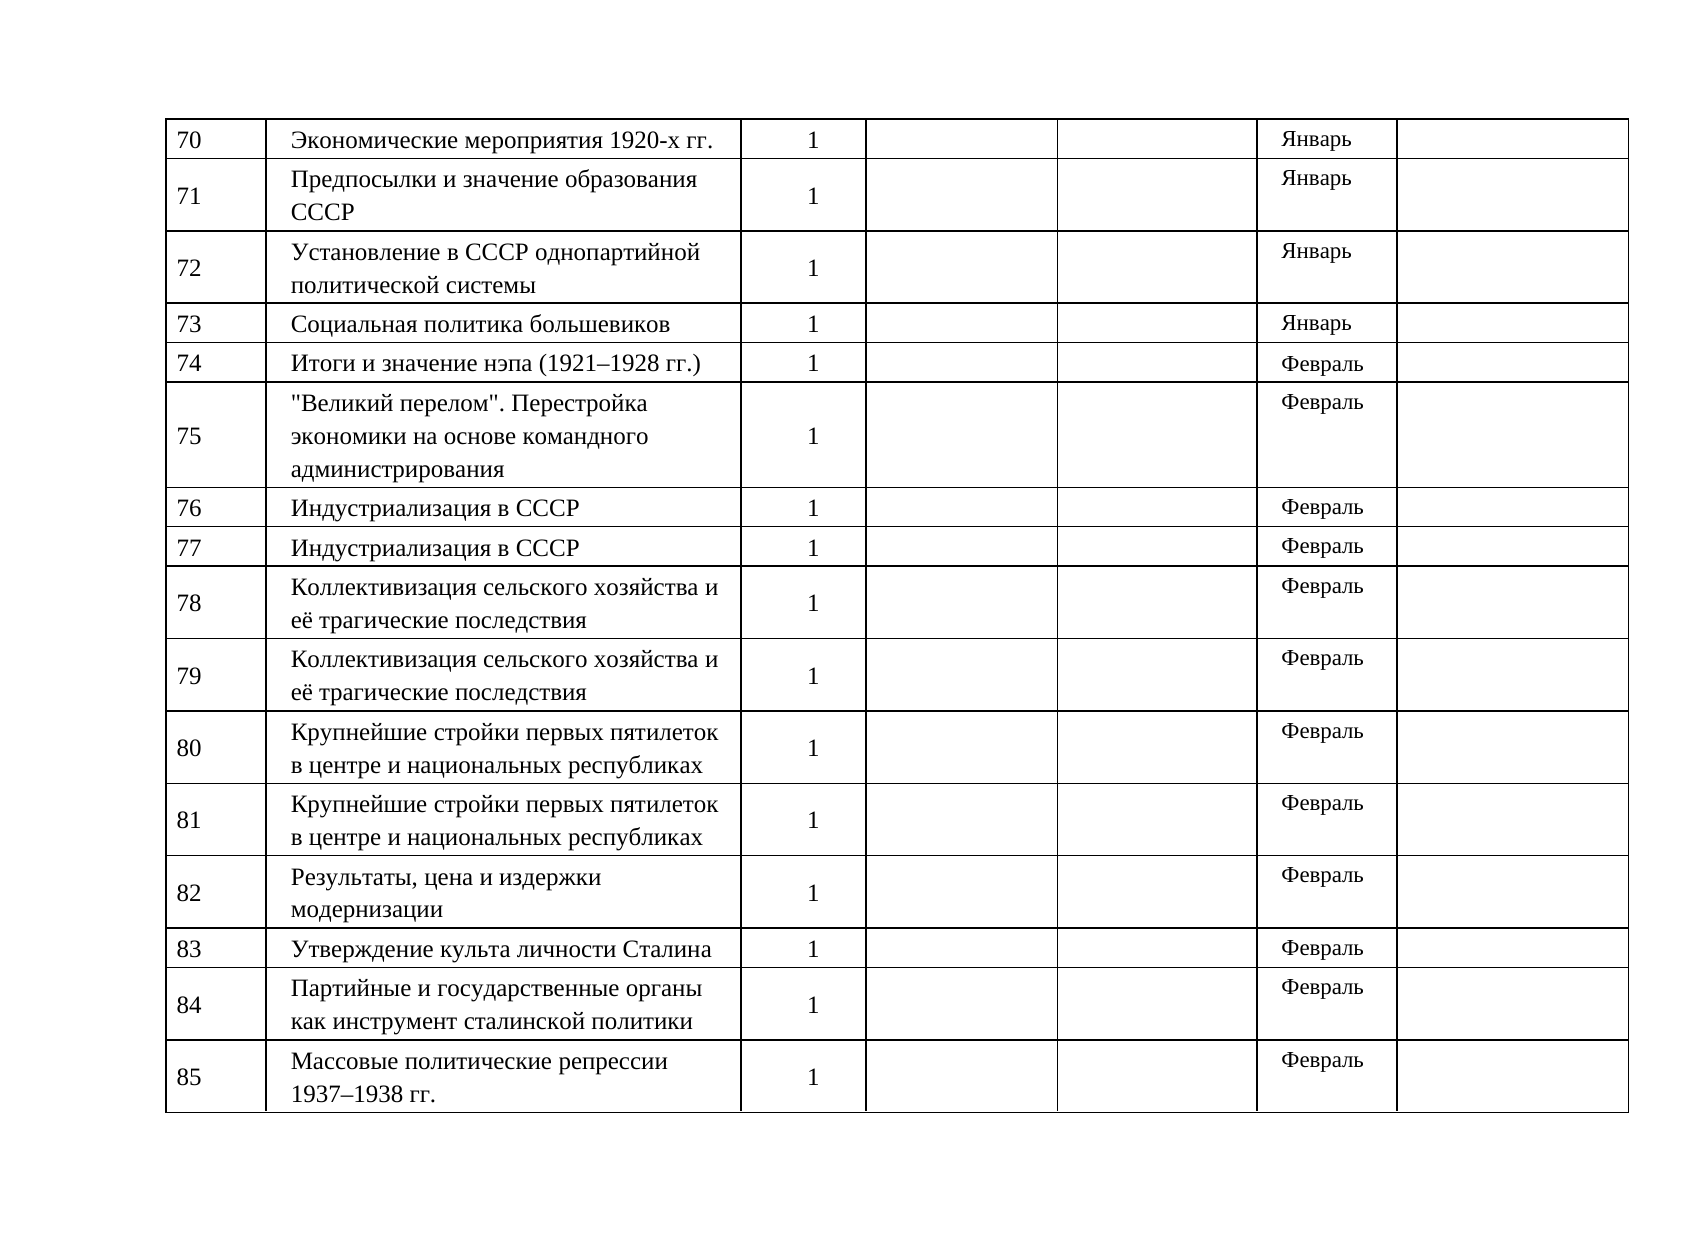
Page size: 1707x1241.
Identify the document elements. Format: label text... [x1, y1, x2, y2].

table_cell [867, 488, 1057, 526]
table_cell [867, 856, 1057, 927]
table_cell 80 [167, 712, 265, 782]
table_cell 84 [167, 968, 265, 1039]
table_cell 78 [167, 567, 265, 638]
table_cell [1058, 639, 1256, 710]
table_cell Февраль [1258, 343, 1396, 381]
table_cell [1058, 856, 1256, 927]
table_cell [867, 968, 1057, 1039]
table_cell Массовые политические репрессии 1937–1938 гг. [267, 1041, 740, 1111]
table_cell 82 [167, 856, 265, 927]
table_cell 73 [167, 304, 265, 342]
table_cell [867, 383, 1057, 486]
table_cell 72 [167, 232, 265, 302]
table_cell [1058, 567, 1256, 638]
table_cell [1398, 929, 1628, 967]
table_cell [1058, 120, 1256, 157]
table_cell 77 [167, 527, 265, 565]
table_cell Февраль [1258, 527, 1396, 565]
table_cell 79 [167, 639, 265, 710]
table_cell 76 [167, 488, 265, 526]
table_cell 1 [742, 712, 865, 782]
table_cell Февраль [1258, 929, 1396, 967]
table_cell [1398, 343, 1628, 381]
table_cell 1 [742, 856, 865, 927]
table_cell [1058, 1041, 1256, 1111]
table_cell Крупнейшие стройки первых пятилеток в центре и национальных республиках [267, 784, 740, 855]
table_cell 70 [167, 120, 265, 157]
table_cell Партийные и государственные органы как инструмент сталинской политики [267, 968, 740, 1039]
table_cell Социальная политика большевиков [267, 304, 740, 342]
table_cell Февраль [1258, 856, 1396, 927]
table_cell 85 [167, 1041, 265, 1111]
table_cell 1 [742, 567, 865, 638]
table_cell 74 [167, 343, 265, 381]
table_cell [1058, 159, 1256, 230]
table_cell [1398, 488, 1628, 526]
table_cell Предпосылки и значение образования СССР [267, 159, 740, 230]
table_cell [1058, 232, 1256, 302]
table_cell [1398, 856, 1628, 927]
table_cell Утверждение культа личности Сталина [267, 929, 740, 967]
table_cell 71 [167, 159, 265, 230]
table_cell Январь [1258, 159, 1396, 230]
table_cell Февраль [1258, 784, 1396, 855]
table_cell [1398, 1041, 1628, 1111]
table_cell [1058, 304, 1256, 342]
table_cell Результаты, цена и издержки модернизации [267, 856, 740, 927]
table_cell Февраль [1258, 488, 1396, 526]
table_cell 81 [167, 784, 265, 855]
table_cell Индустриализация в СССР [267, 527, 740, 565]
table_cell "Великий перелом". Перестройка экономики на основе командного администрирования [267, 383, 740, 486]
table_cell [1398, 304, 1628, 342]
table_cell Индустриализация в СССР [267, 488, 740, 526]
table_cell [1058, 929, 1256, 967]
table_cell Установление в СССР однопартийной политической системы [267, 232, 740, 302]
table_cell Февраль [1258, 968, 1396, 1039]
table_cell Коллективизация сельского хозяйства и её трагические последствия [267, 567, 740, 638]
table_cell 1 [742, 968, 865, 1039]
table_cell [867, 929, 1057, 967]
table_cell [867, 232, 1057, 302]
table_cell [1058, 488, 1256, 526]
table_cell 1 [742, 232, 865, 302]
table_cell [1398, 232, 1628, 302]
table_cell 1 [742, 304, 865, 342]
table_cell 1 [742, 784, 865, 855]
table_cell [1058, 784, 1256, 855]
table_cell [1398, 712, 1628, 782]
table_cell 1 [742, 488, 865, 526]
table_cell 1 [742, 639, 865, 710]
table_cell 1 [742, 343, 865, 381]
table_cell [1058, 712, 1256, 782]
table_cell [1398, 120, 1628, 157]
table_cell Коллективизация сельского хозяйства и её трагические последствия [267, 639, 740, 710]
table_cell [1398, 784, 1628, 855]
table_cell [1398, 639, 1628, 710]
table_cell [1058, 968, 1256, 1039]
table_cell 75 [167, 383, 265, 486]
table_cell Итоги и значение нэпа (1921–1928 гг.) [267, 343, 740, 381]
table_cell Февраль [1258, 1041, 1396, 1111]
table_cell Февраль [1258, 712, 1396, 782]
table_cell [1398, 968, 1628, 1039]
table_cell [867, 527, 1057, 565]
table_cell [1058, 527, 1256, 565]
table_cell 1 [742, 159, 865, 230]
table_cell [1398, 527, 1628, 565]
table_cell 1 [742, 527, 865, 565]
table_cell Экономические мероприятия 1920-х гг. [267, 120, 740, 157]
table_cell [1398, 159, 1628, 230]
table_cell 1 [742, 120, 865, 157]
table_cell [1398, 567, 1628, 638]
table_cell [867, 120, 1057, 157]
table_cell [867, 1041, 1057, 1111]
table_cell [867, 567, 1057, 638]
table_cell [867, 159, 1057, 230]
table_cell Крупнейшие стройки первых пятилеток в центре и национальных республиках [267, 712, 740, 782]
table_cell [1058, 383, 1256, 486]
table_cell [867, 712, 1057, 782]
table_cell [867, 784, 1057, 855]
table_cell Январь [1258, 304, 1396, 342]
table_cell 1 [742, 383, 865, 486]
table_cell [867, 343, 1057, 381]
table_cell Февраль [1258, 567, 1396, 638]
table_cell Январь [1258, 232, 1396, 302]
table_cell [867, 639, 1057, 710]
table_cell 1 [742, 929, 865, 967]
table_cell Январь [1258, 120, 1396, 157]
table_cell Февраль [1258, 639, 1396, 710]
table_cell [867, 304, 1057, 342]
table_cell [1398, 383, 1628, 486]
table_cell [1058, 343, 1256, 381]
table_cell Февраль [1258, 383, 1396, 486]
table_cell 83 [167, 929, 265, 967]
table_cell 1 [742, 1041, 865, 1111]
